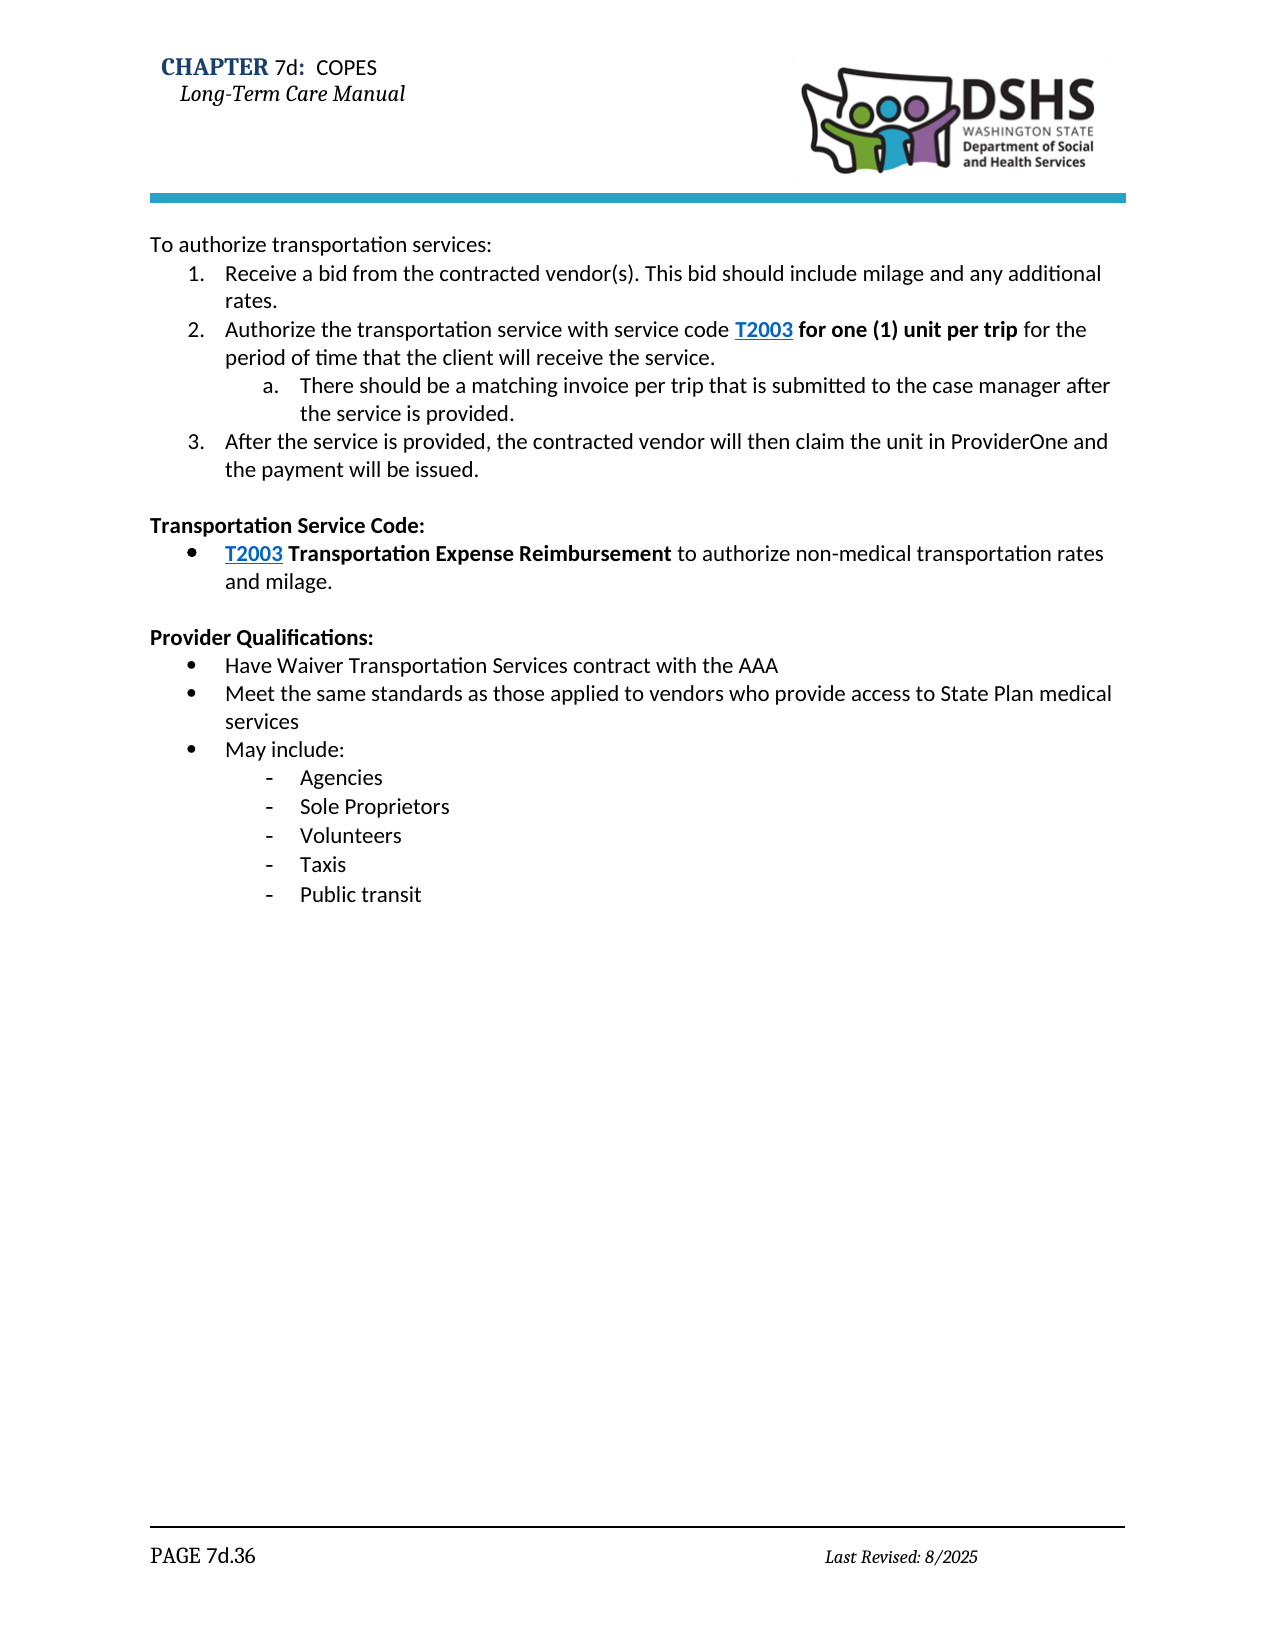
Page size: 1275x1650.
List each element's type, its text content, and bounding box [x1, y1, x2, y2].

list Volunteers [262, 821, 1125, 851]
list Sole Proprietors [262, 792, 1125, 821]
picture [791, 52, 1115, 189]
list Taxis [262, 851, 1125, 880]
list Public transit [262, 880, 1125, 909]
text Provider Qualifications: [150, 623, 1125, 651]
list Authorize the transportation service with service code T2003 for one (1) unit per trip for the period of time that the client will receive the service. [187, 315, 1125, 371]
list Agencies [262, 763, 1125, 792]
list Receive a bid from the contracted vendor(s). This bid should include milage and any additional rates. [187, 259, 1125, 315]
text Transportation Service Code: [150, 511, 1125, 539]
list After the service is provided, the contracted vendor will then claim the unit in ProviderOne and the payment will be issued. [187, 427, 1125, 483]
list T2003 Transportation Expense Reimbursement to authorize non-medical transportation rates and milage. [187, 539, 1125, 595]
list Have Waiver Transportation Services contract with the AAA [187, 651, 1125, 679]
list Meet the same standards as those applied to vendors who provide access to State Plan medical services [187, 679, 1125, 735]
list May include: [187, 735, 1125, 763]
text To authorize transportation services: [150, 231, 1125, 259]
list There should be a matching invoice per trip that is submitted to the case manager after the service is provided. [262, 371, 1125, 427]
